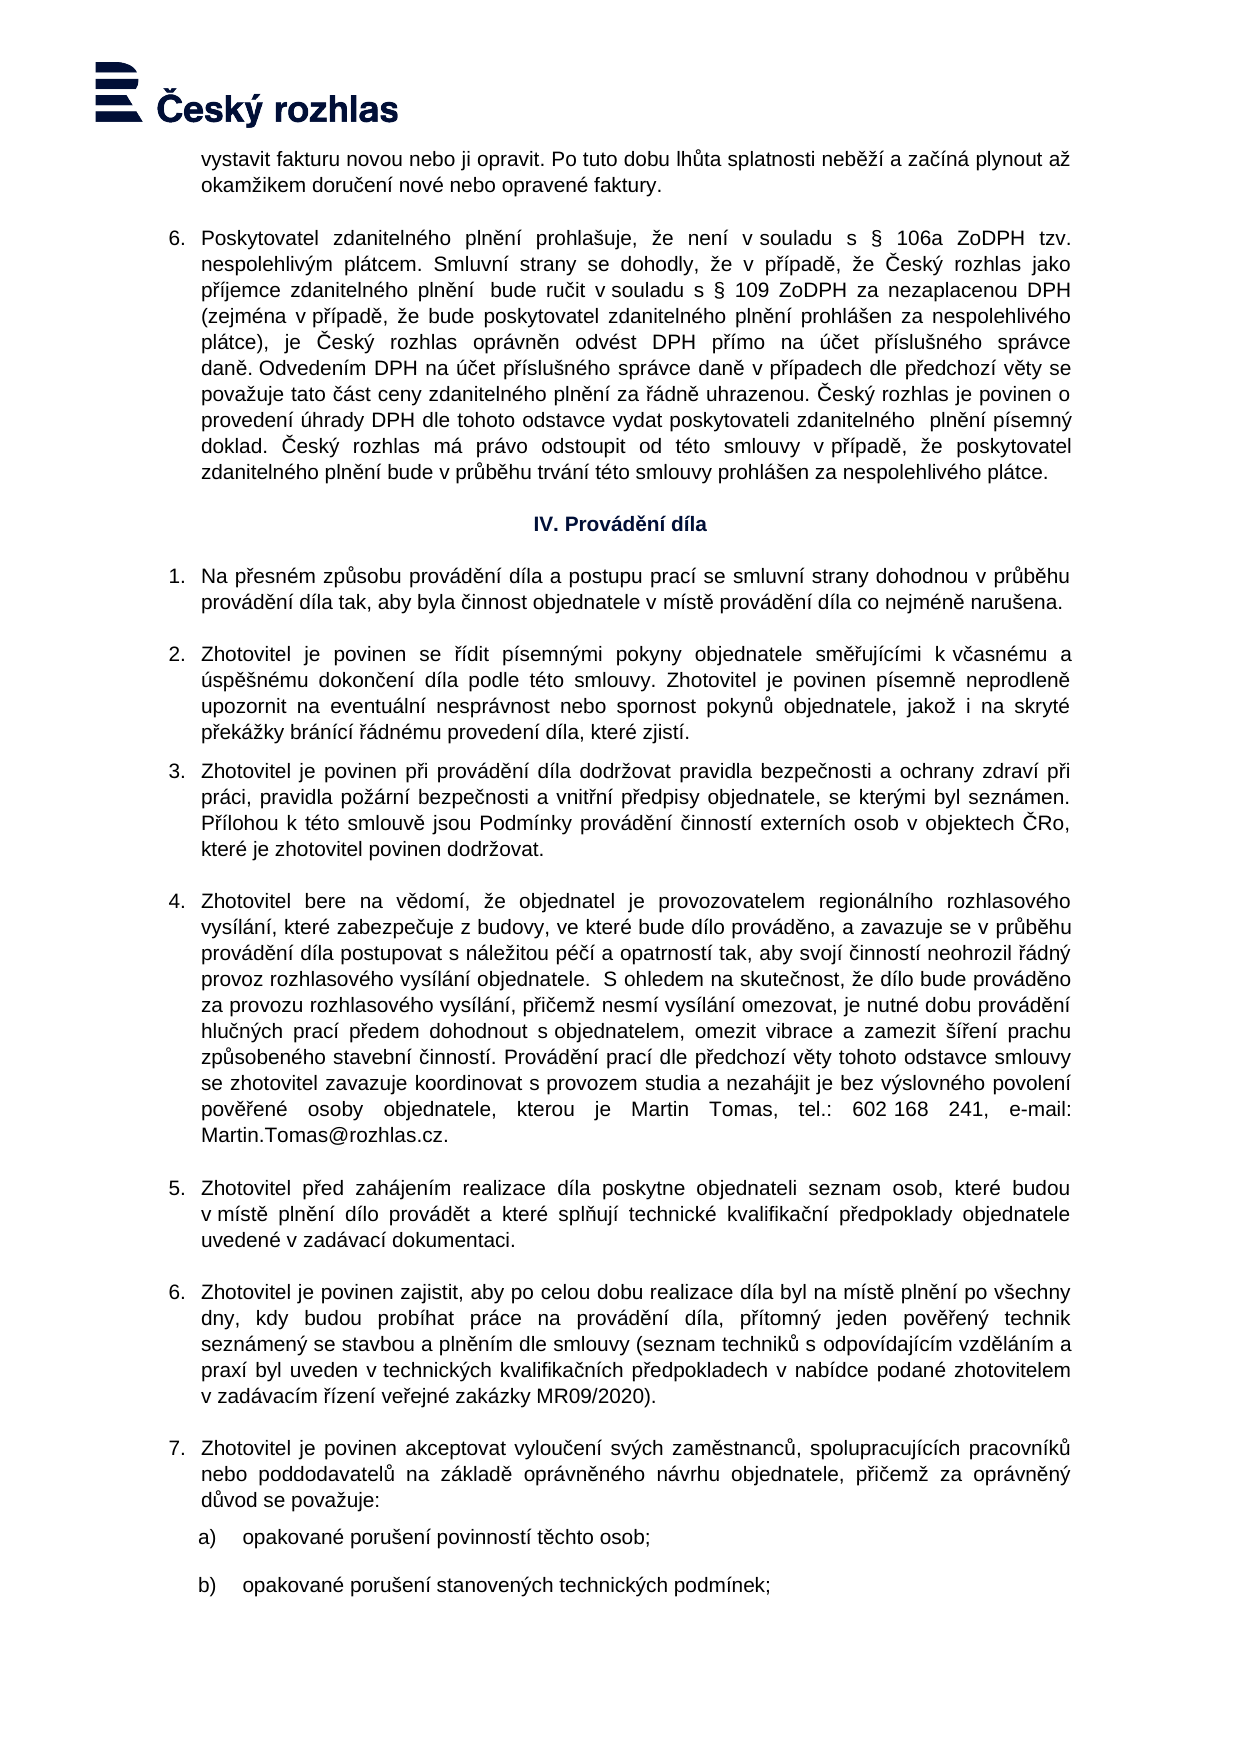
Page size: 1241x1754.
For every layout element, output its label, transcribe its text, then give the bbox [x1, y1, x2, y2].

list Zhotovitel je povinen se řídit písemnými pokyny objednatele směřujícími k včasnému a úspěšnému dokončení díla podle této smlouvy. Zhotovitel je povinen písemně neprodleně upozornit na eventuální nesprávnost nebo spornost pokynů objednatele, jakož i na skryté překážky bránící řádnému provedení díla, které zjistí. [168, 641, 1072, 745]
list Zhotovitel před zahájením realizace díla poskytne objednateli seznam osob, které budou v místě plnění dílo provádět a které splňují technické kvalifikační předpoklady objednatele uvedené v zadávací dokumentaci. [168, 1174, 1072, 1252]
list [168, 146, 1072, 198]
list Na přesném způsobu provádění díla a postupu prací se smluvní strany dohodnou v průběhu provádění díla tak, aby byla činnost objednatele v místě provádění díla co nejméně narušena. [168, 563, 1072, 615]
list Zhotovitel bere na vědomí, že objednatel je provozovatelem regionálního rozhlasového vysílání, které zabezpečuje z budovy, ve které bude dílo prováděno, a zavazuje se v průběhu provádění díla postupovat s náležitou péčí a opatrností tak, aby svojí činností neohrozil řádný provoz rozhlasového vysílání objednatele. S ohledem na skutečnost, že dílo bude prováděno za provozu rozhlasového vysílání, přičemž nesmí vysílání omezovat, je nutné dobu provádění hlučných prací předem dohodnout s objednatelem, omezit vibrace a zamezit šíření prachu způsobeného stavební činností. Provádění prací dle předchozí věty tohoto odstavce smlouvy se zhotovitel zavazuje koordinovat s provozem studia a nezahájit je bez výslovného povolení pověřené osoby objednatele, kterou je Martin Tomas, tel.: 602 168 241, e-mail: Martin.Tomas@rozhlas.cz. [168, 888, 1072, 1148]
list opakované porušení povinností těchto osob; [198, 1525, 1072, 1549]
subtitle Provádění díla [168, 511, 1072, 537]
list Zhotovitel je povinen zajistit, aby po celou dobu realizace díla byl na místě plnění po všechny dny, kdy budou probíhat práce na provádění díla, přítomný jeden pověřený technik seznámený se stavbou a plněním dle smlouvy (seznam techniků s odpovídajícím vzděláním a praxí byl uveden v technických kvalifikačních předpokladech v nabídce podané zhotovitelem v zadávacím řízení veřejné zakázky MR09/2020). [168, 1278, 1072, 1408]
list Zhotovitel je povinen akceptovat vyloučení svých zaměstnanců, spolupracujících pracovníků nebo poddodavatelů na základě oprávněného návrhu objednatele, přičemž za oprávněný důvod se považuje: [168, 1434, 1072, 1513]
list Poskytovatel zdanitelného plnění prohlašuje, že není v souladu s § 106a ZoDPH tzv. nespolehlivým plátcem. Smluvní strany se dohodly, že v případě, že Český rozhlas jako příjemce zdanitelného plnění bude ručit v souladu s § 109 ZoDPH za nezaplacenou DPH (zejména v případě, že bude poskytovatel zdanitelného plnění prohlášen za nespolehlivého plátce), je Český rozhlas oprávněn odvést DPH přímo na účet příslušného správce daně. Odvedením DPH na účet příslušného správce daně v případech dle předchozí věty se považuje tato část ceny zdanitelného plnění za řádně uhrazenou. Český rozhlas je povinen o provedení úhrady DPH dle tohoto odstavce vydat poskytovateli zdanitelného plnění písemný doklad. Český rozhlas má právo odstoupit od této smlouvy v případě, že poskytovatel zdanitelného plnění bude v průběhu trvání této smlouvy prohlášen za nespolehlivého plátce. [168, 224, 1072, 484]
picture [95, 62, 398, 128]
list opakované porušení stanovených technických podmínek; [198, 1573, 1072, 1597]
list Zhotovitel je povinen při provádění díla dodržovat pravidla bezpečnosti a ochrany zdraví při práci, pravidla požární bezpečnosti a vnitřní předpisy objednatele, se kterými byl seznámen. Přílohou k této smlouvě jsou Podmínky provádění činností externích osob v objektech ČRo, které je zhotovitel povinen dodržovat. [168, 757, 1072, 862]
